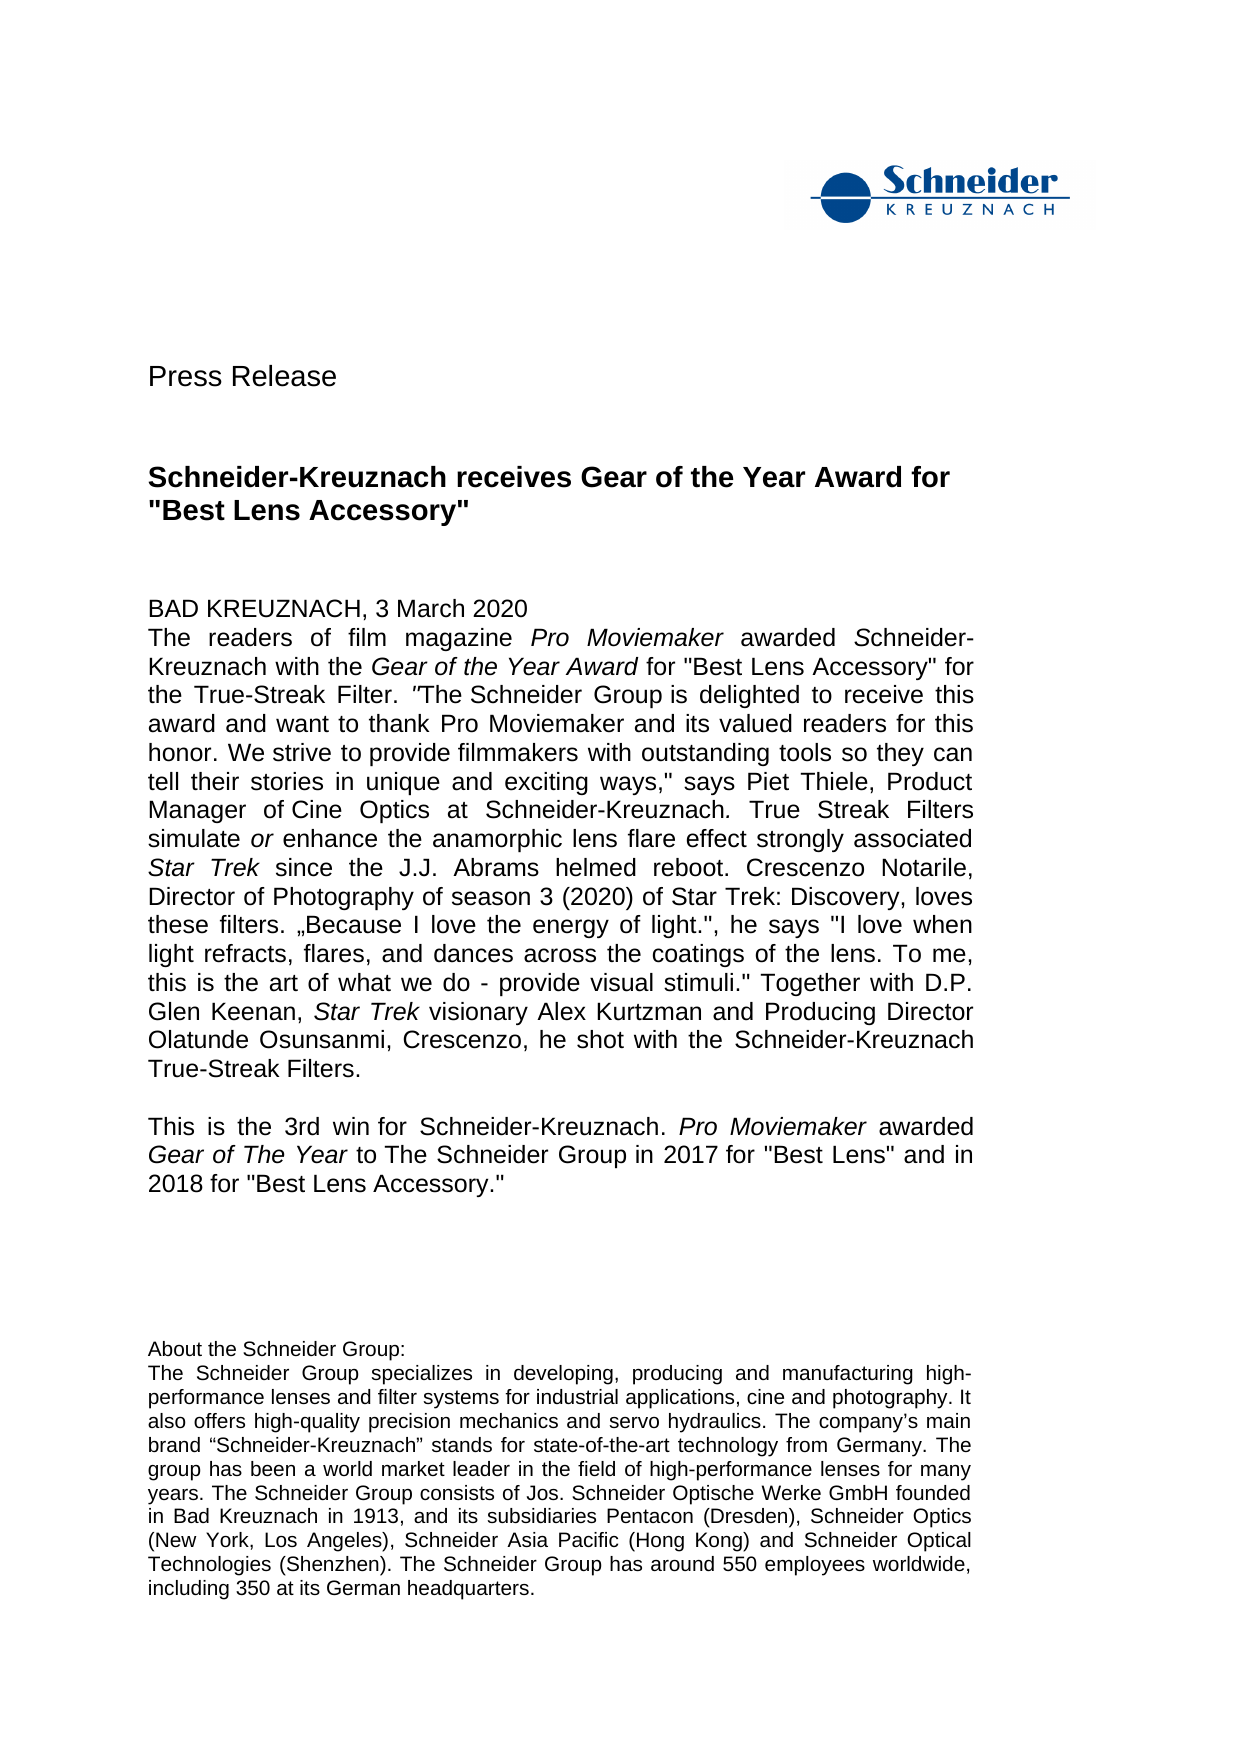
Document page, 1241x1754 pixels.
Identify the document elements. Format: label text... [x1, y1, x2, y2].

text Schneider-Kreuznach receives Gear of the Year Award for "Best Lens Accessory" [148, 460, 974, 527]
picture [783, 160, 1097, 230]
text The Schneider Group specializes in developing, producing and manufacturing high-performance lenses and filter systems for industrial applications, cine and photography. It also offers high-quality precision mechanics and servo hydraulics. The company’s main brand “Schneider-Kreuznach” stands for state-of-the-art technology from Germany. The group has been a world market leader in the field of high-performance lenses for many years. The Schneider Group consists of Jos. Schneider Optische Werke GmbH founded in Bad Kreuznach in 1913, and its subsidiaries Pentacon (Dresden), Schneider Optics (New York, Los Angeles), Schneider Asia Pacific (Hong Kong) and Schneider Optical Technologies (Shenzhen). The Schneider Group has around 550 employees worldwide, including 350 at its German headquarters. [148, 1361, 973, 1600]
text This is the 3rd win for Schneider-Kreuznach. Pro Moviemaker awarded Gear of The Year to The Schneider Group in 2017 for "Best Lens" and in 2018 for "Best Lens Accessory." [148, 1111, 974, 1198]
text The readers of film magazine Pro Moviemaker awarded Schneider-Kreuznach with the Gear of the Year Award for "Best Lens Accessory" for the True-Streak Filter. "The Schneider Group is delighted to receive this award and want to thank Pro Moviemaker and its valued readers for this honor. We strive to provide filmmakers with outstanding tools so they can tell their stories in unique and exciting ways," says Piet Thiele, Product Manager of Cine Optics at Schneider-Kreuznach. True Streak Filters simulate or enhance the anamorphic lens flare effect strongly associated Star Trek since the J.J. Abrams helmed reboot. Crescenzo Notarile, Director of Photography of season 3 (2020) of Star Trek: Discovery, loves these filters. „Because I love the energy of light.", he says "I love when light refracts, flares, and dances across the coatings of the lens. To me, this is the art of what we do - provide visual stimuli." Together with D.P. Glen Keenan, Star Trek visionary Alex Kurtzman and Producing Director Olatunde Osunsanmi, Crescenzo, he shot with the Schneider-Kreuznach True-Streak Filters. [148, 623, 974, 1083]
text BAD KREUZNACH, 3 March 2020 [148, 594, 974, 623]
text About the Schneider Group: [148, 1337, 973, 1361]
text Press Release [148, 359, 1093, 393]
